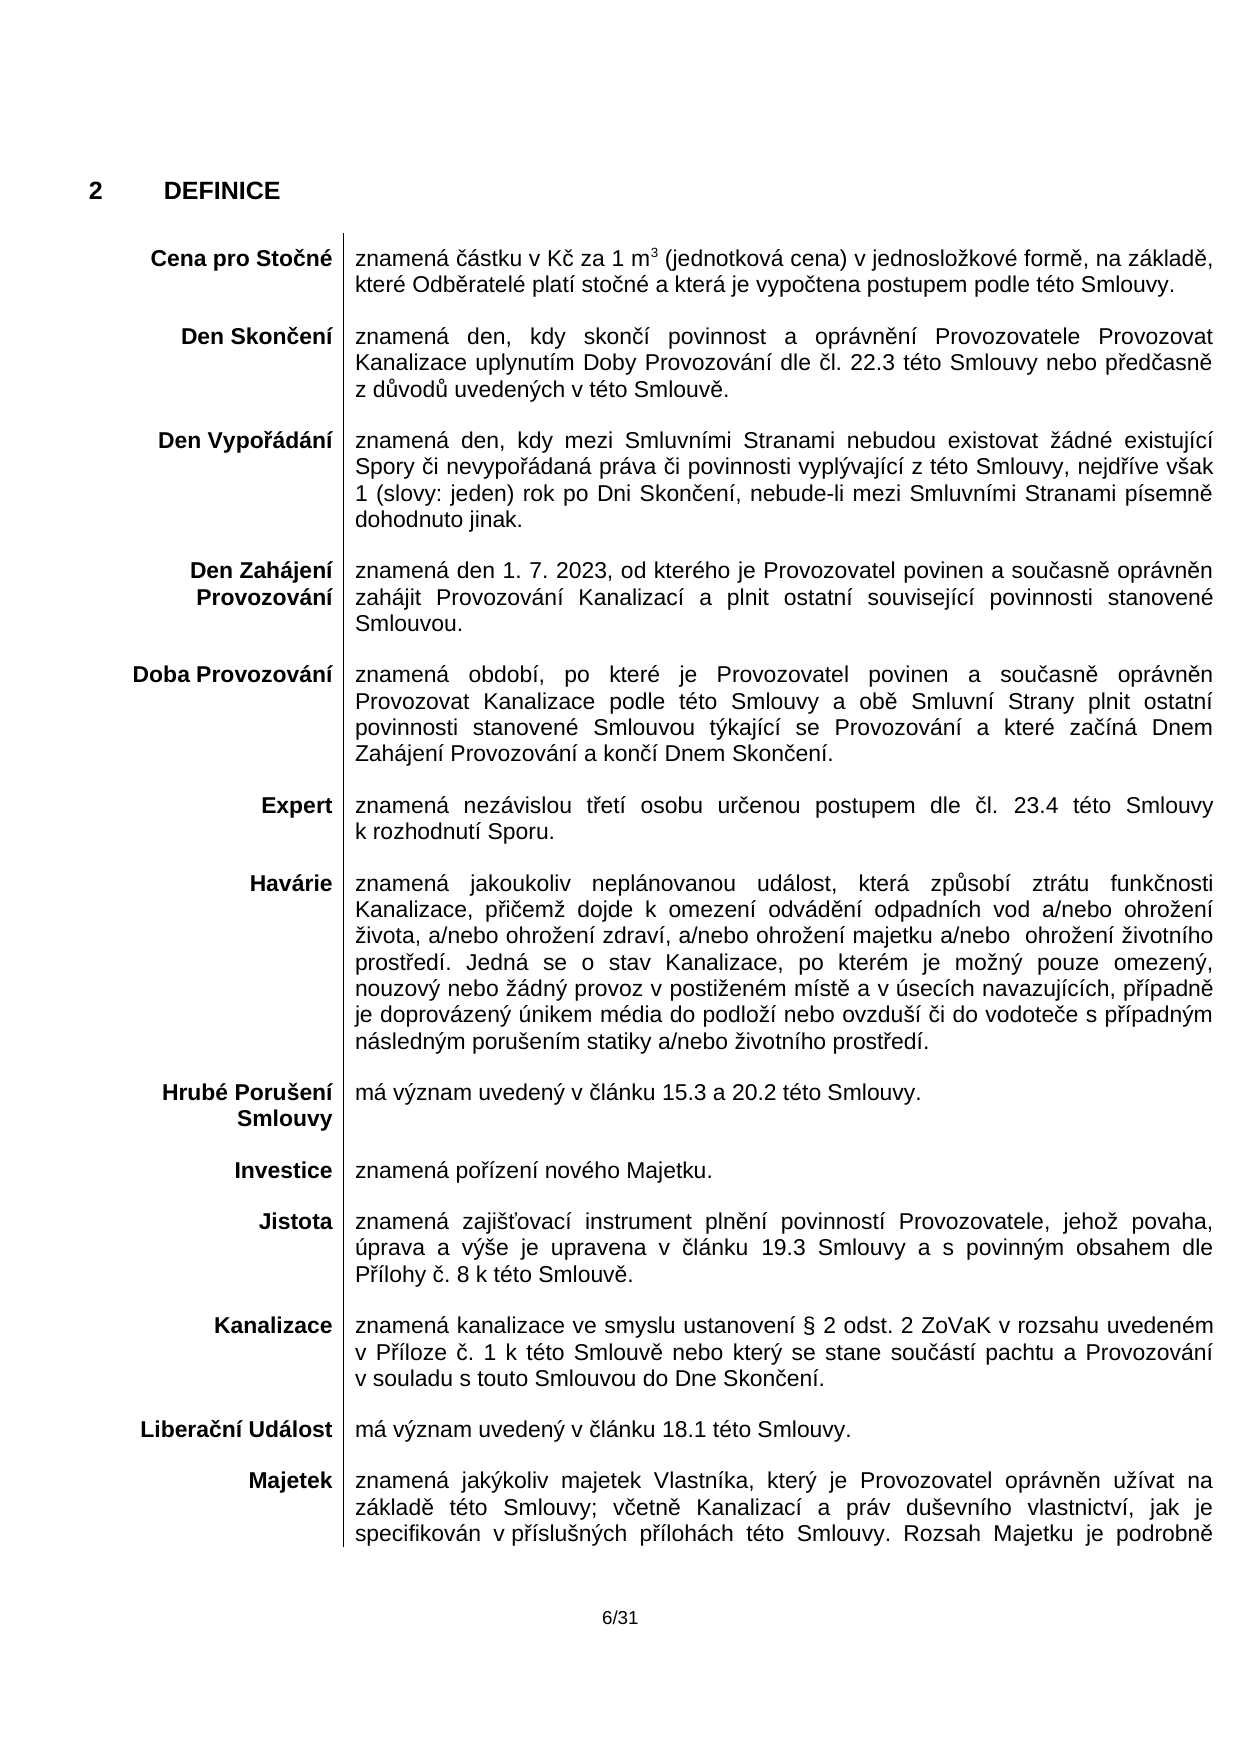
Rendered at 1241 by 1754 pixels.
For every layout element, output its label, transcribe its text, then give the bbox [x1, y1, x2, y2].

table_cell Investice [89, 1144, 343, 1196]
table_cell znamená kanalizace ve smyslu ustanovení § 2 odst. 2 ZoVaK v rozsahu uvedeném v Příloze č. 1 k této Smlouvě nebo který se stane součástí pachtu a Provozování v souladu s touto Smlouvou do Dne Skončení. [344, 1300, 1225, 1404]
table_cell znamená nezávislou třetí osobu určenou postupem dle čl. 23.4 této Smlouvy k rozhodnutí Sporu. [344, 779, 1225, 857]
table_cell Den Skončení [89, 310, 343, 414]
subtitle DEFINICE [89, 176, 1152, 205]
table_cell znamená jakoukoliv neplánovanou událost, která způsobí ztrátu funkčnosti Kanalizace, přičemž dojde k omezení odvádění odpadních vod a/nebo ohrožení života, a/nebo ohrožení zdraví, a/nebo ohrožení majetku a/nebo ohrožení životního prostředí. Jedná se o stav Kanalizace, po kterém je možný pouze omezený, nouzový nebo žádný provoz v postiženém místě a v úsecích navazujících, případně je doprovázený únikem média do podloží nebo ovzduší či do vodoteče s případným následným porušením statiky a/nebo životního prostředí. [344, 857, 1225, 1066]
table_cell Kanalizace [89, 1300, 343, 1404]
table_cell Jistota [89, 1196, 343, 1299]
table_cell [344, 1455, 1225, 1547]
table_cell znamená den 1. 7. 2023, od kterého je Provozovatel povinen a současně oprávněn zahájit Provozování Kanalizací a plnit ostatní související povinnosti stanovené Smlouvou. [344, 545, 1225, 649]
table_cell Expert [89, 779, 343, 857]
table_header Cena pro Stočné [89, 233, 343, 310]
table_cell má význam uvedený v článku 18.1 této Smlouvy. [344, 1404, 1225, 1455]
table_cell znamená den, kdy mezi Smluvními Stranami nebudou existovat žádné existující Spory či nevypořádaná práva či povinnosti vyplývající z této Smlouvy, nejdříve však 1 (slovy: jeden) rok po Dni Skončení, nebude-li mezi Smluvními Stranami písemně dohodnuto jinak. [344, 414, 1225, 545]
table_cell Doba Provozování [89, 649, 343, 779]
table_header znamená částku v Kč za 1 m3 (jednotková cena) v jednosložkové formě, na základě, které Odběratelé platí stočné a která je vypočtena postupem podle této Smlouvy. [344, 233, 1225, 310]
table_cell má význam uvedený v článku 15.3 a 20.2 této Smlouvy. [344, 1066, 1225, 1144]
table_cell Hrubé Porušení Smlouvy [89, 1066, 343, 1144]
table_cell Liberační Událost [89, 1404, 343, 1455]
table_cell Den Zahájení Provozování [89, 545, 343, 649]
table_cell znamená zajišťovací instrument plnění povinností Provozovatele, jehož povaha, úprava a výše je upravena v článku 19.3 Smlouvy a s povinným obsahem dle Přílohy č. 8 k této Smlouvě. [344, 1196, 1225, 1299]
table_cell znamená den, kdy skončí povinnost a oprávnění Provozovatele Provozovat Kanalizace uplynutím Doby Provozování dle čl. 22.3 této Smlouvy nebo předčasně z důvodů uvedených v této Smlouvě. [344, 310, 1225, 414]
table_cell znamená období, po které je Provozovatel povinen a současně oprávněn Provozovat Kanalizace podle této Smlouvy a obě Smluvní Strany plnit ostatní povinnosti stanovené Smlouvou týkající se Provozování a které začíná Dnem Zahájení Provozování a končí Dnem Skončení. [344, 649, 1225, 779]
table_cell Den Vypořádání [89, 414, 343, 545]
table_cell Havárie [89, 857, 343, 1066]
table_cell znamená pořízení nového Majetku. [344, 1144, 1225, 1196]
table_cell Majetek [89, 1455, 343, 1547]
